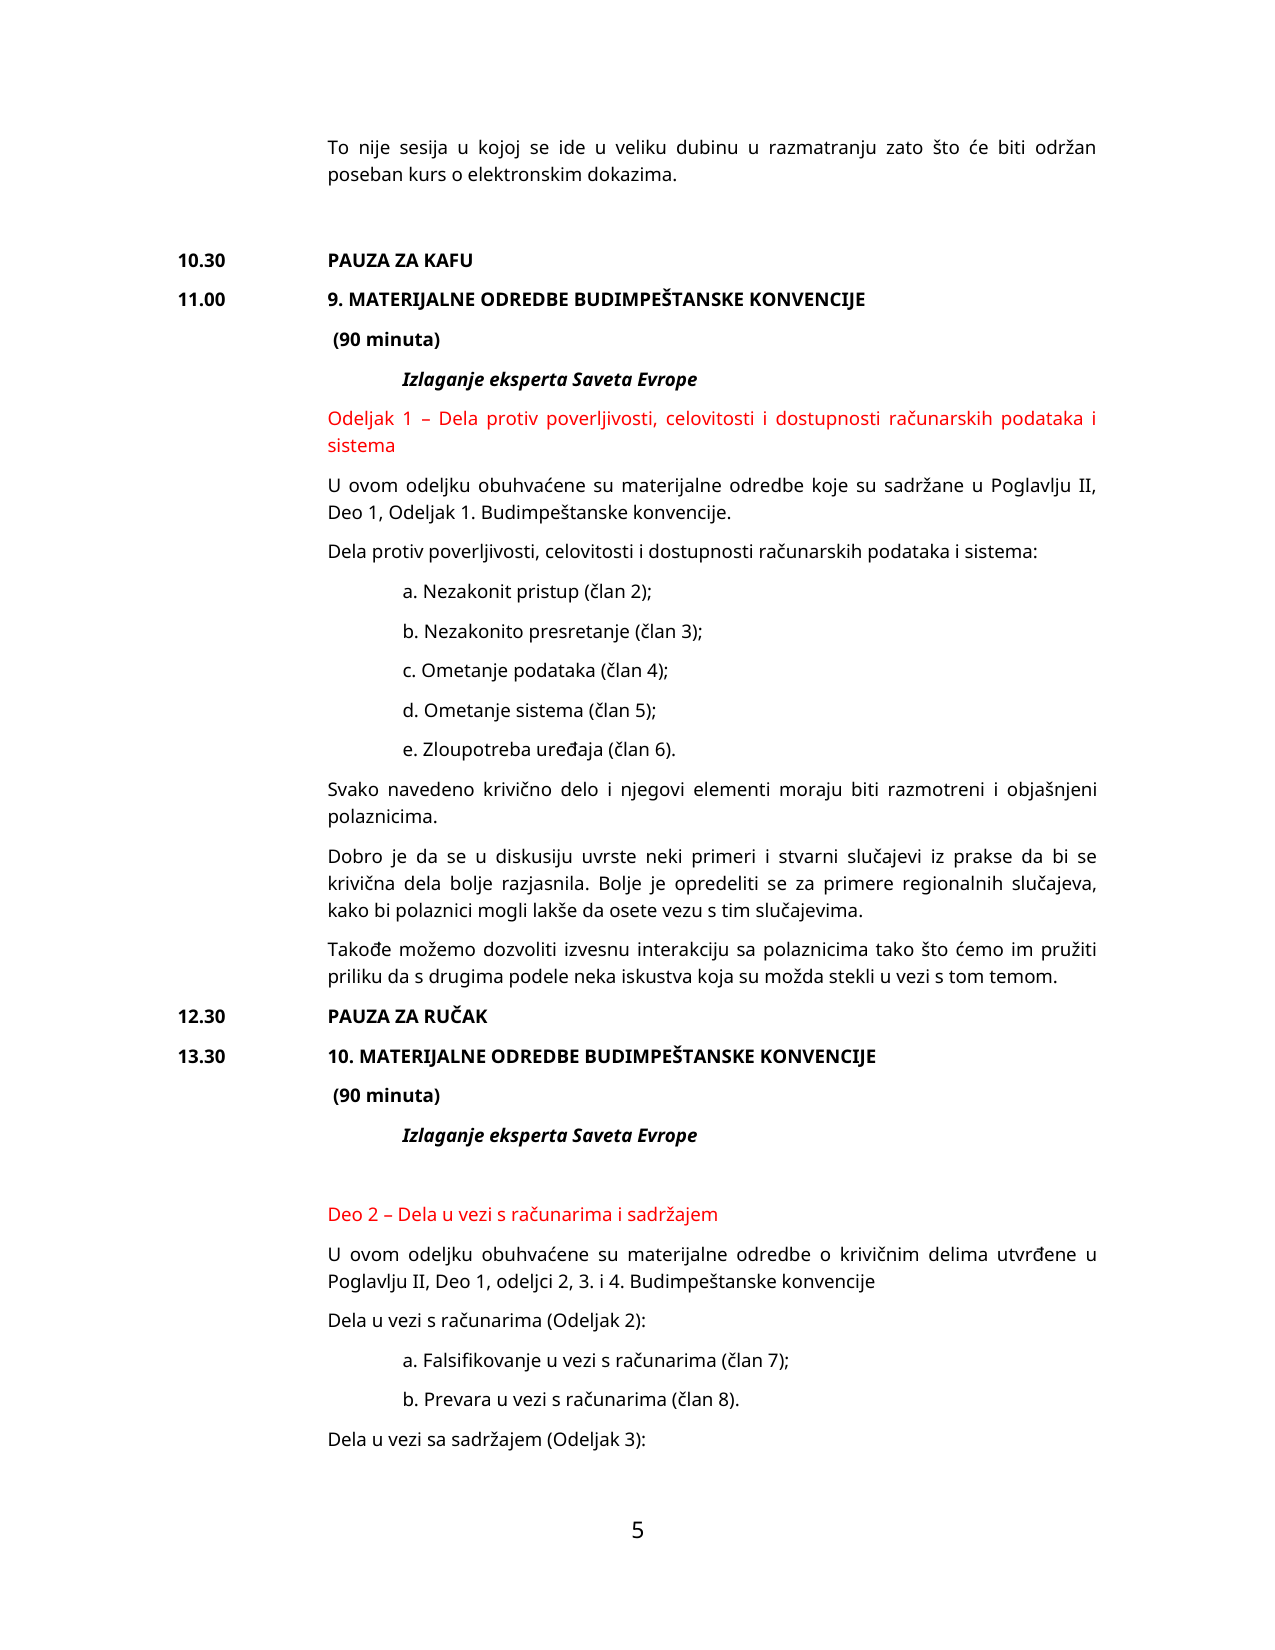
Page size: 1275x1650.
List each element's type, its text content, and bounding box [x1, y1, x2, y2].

text (90 minuta) [333, 325, 1098, 352]
subtitle Dela u vezi sa sadržajem (Odeljak 3): [177, 1425, 1098, 1452]
text 12.30 PAUZA ZA RUČAK [177, 1002, 1098, 1029]
text c. Ometanje podataka (član 4); [327, 656, 1098, 683]
text b. Nezakonito presretanje (član 3); [327, 616, 1098, 643]
subtitle Dela u vezi s računarima (Odeljak 2): [327, 1306, 1098, 1333]
text To nije sesija u kojoj se ide u veliku dubinu u razmatranju zato što će biti održan poseban kurs o elektronskim dokazima. [327, 133, 1098, 187]
text 13.30 10. MATERIJALNE ODREDBE BUDIMPEŠTANSKE KONVENCIJE [177, 1041, 1098, 1068]
text Izlaganje eksperta Saveta Evrope [333, 1121, 1098, 1148]
text U ovom odeljku obuhvaćene su materijalne odredbe koje su sadržane u Poglavlju II, Deo 1, Odeljak 1. Budimpeštanske konvencije. [327, 471, 1098, 525]
text 10.30 PAUZA ZA KAFU [177, 246, 1098, 273]
text Deo 2 – Dela u vezi s računarima i sadržajem [327, 1200, 1098, 1227]
subtitle Dela protiv poverljivosti, celovitosti i dostupnosti računarskih podataka i sistema: [327, 537, 1098, 564]
text b. Prevara u vezi s računarima (član 8). [327, 1385, 1098, 1412]
text Odeljak 1 – Dela protiv poverljivosti, celovitosti i dostupnosti računarskih podataka i sistema [327, 404, 1098, 458]
text Izlaganje eksperta Saveta Evrope [333, 364, 1098, 391]
text Dobro je da se u diskusiju uvrste neki primeri i stvarni slučajevi iz prakse da bi se krivična dela bolje razjasnila. Bolje je opredeliti se za primere regionalnih slučajeva, kako bi polaznici mogli lakše da osete vezu s tim slučajevima. [327, 841, 1098, 923]
text a. Falsifikovanje u vezi s računarima (član 7); [327, 1346, 1098, 1373]
text Takođe možemo dozvoliti izvesnu interakciju sa polaznicima tako što ćemo im pružiti priliku da s drugima podele neka iskustva koja su možda stekli u vezi s tom temom. [327, 935, 1098, 989]
text d. Ometanje sistema (član 5); [327, 696, 1098, 723]
text e. Zloupotreba uređaja (član 6). [327, 735, 1098, 762]
text U ovom odeljku obuhvaćene su materijalne odredbe o krivičnim delima utvrđene u Poglavlju II, Deo 1, odeljci 2, 3. i 4. Budimpeštanske konvencije [327, 1239, 1098, 1293]
text Svako navedeno krivično delo i njegovi elementi moraju biti razmotreni i objašnjeni polaznicima. [327, 775, 1098, 829]
text (90 minuta) [333, 1081, 1098, 1108]
text 11.00 9. MATERIJALNE ODREDBE BUDIMPEŠTANSKE KONVENCIJE [177, 285, 1098, 312]
text a. Nezakonit pristup (član 2); [327, 577, 1098, 604]
